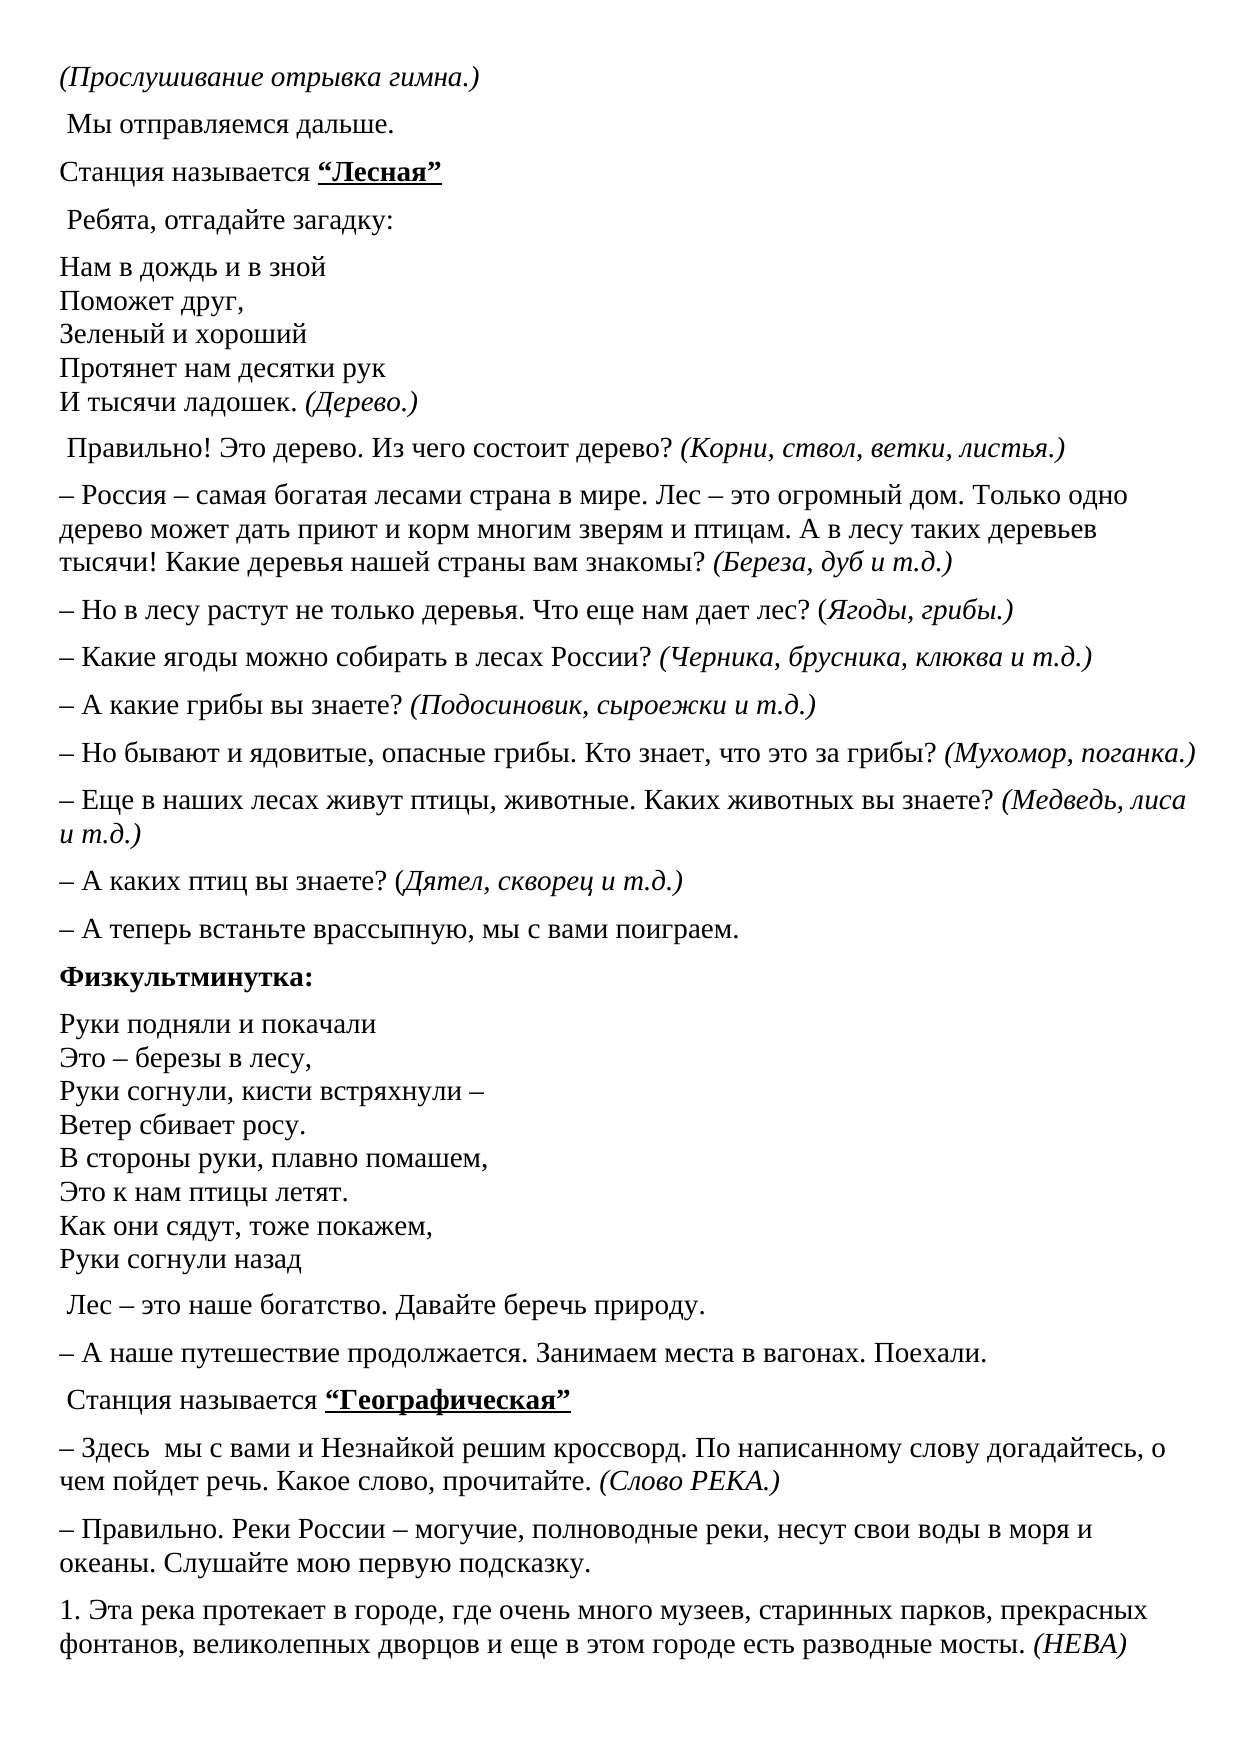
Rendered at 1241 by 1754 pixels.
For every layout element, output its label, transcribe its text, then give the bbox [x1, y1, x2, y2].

text – Правильно. Реки России – могучие, полноводные реки, несут свои воды в моря и океаны. Слушайте мою первую подсказку. [59, 1511, 1196, 1578]
text – Но бывают и ядовитые, опасные грибы. Кто знает, что это за грибы? (Мухомор, поганка.) [59, 735, 1196, 768]
text Нам в дождь и в зной Поможет друг, Зеленый и хороший Протянет нам десятки рук И тысячи ладошек. (Дерево.) [59, 249, 1196, 417]
text (Прослушивание отрывка гимна.) [59, 59, 1196, 93]
text – А теперь встаньте врассыпную, мы с вами поиграем. [59, 911, 1196, 945]
text – Здесь мы с вами и Незнайкой решим кроссворд. По написанному слову догадайтесь, о чем пойдет речь. Какое слово, прочитайте. (Слово РЕКА.) [59, 1430, 1196, 1497]
text – А какие грибы вы знаете? (Подосиновик, сыроежки и т.д.) [59, 687, 1196, 721]
text Правильно! Это дерево. Из чего состоит дерево? (Корни, ствол, ветки, листья.) [59, 430, 1196, 463]
text – Но в лесу растут не только деревья. Что еще нам дает лес? (Ягоды, грибы.) [59, 592, 1196, 626]
text – Какие ягоды можно собирать в лесах России? (Черника, брусника, клюква и т.д.) [59, 639, 1196, 673]
text Станция называется “Географическая” [59, 1382, 1196, 1416]
text – Россия – самая богатая лесами страна в мире. Лес – это огромный дом. Только одно дерево может дать приют и корм многим зверям и птицам. А в лесу таких деревьев тысячи! Какие деревья нашей страны вам знакомы? (Береза, дуб и т.д.) [59, 477, 1196, 578]
text Ребята, отгадайте загадку: [59, 202, 1196, 235]
text Лес – это наше богатство. Давайте беречь природу. [59, 1287, 1196, 1321]
text – А каких птиц вы знаете? (Дятел, скворец и т.д.) [59, 863, 1196, 897]
text Станция называется “Лесная” [59, 154, 1196, 188]
text Руки подняли и покачали Это – березы в лесу, Руки согнули, кисти встряхнули – Ветер сбивает росу. В стороны руки, плавно помашем, Это к нам птицы летят. Как они сядут, тоже покажем, Руки согнули назад [59, 1006, 1196, 1275]
text – А наше путешествие продолжается. Занимаем места в вагонах. Поехали. [59, 1335, 1196, 1368]
text – Еще в наших лесах живут птицы, животные. Каких животных вы знаете? (Медведь, лиса и т.д.) [59, 782, 1196, 849]
text Физкультминутка: [59, 959, 1196, 992]
text Мы отправляемся дальше. [59, 107, 1196, 140]
text 1. Эта река протекает в городе, где очень много музеев, старинных парков, прекрасных фонтанов, великолепных дворцов и еще в этом городе есть разводные мосты. (НЕВА) [59, 1592, 1196, 1659]
